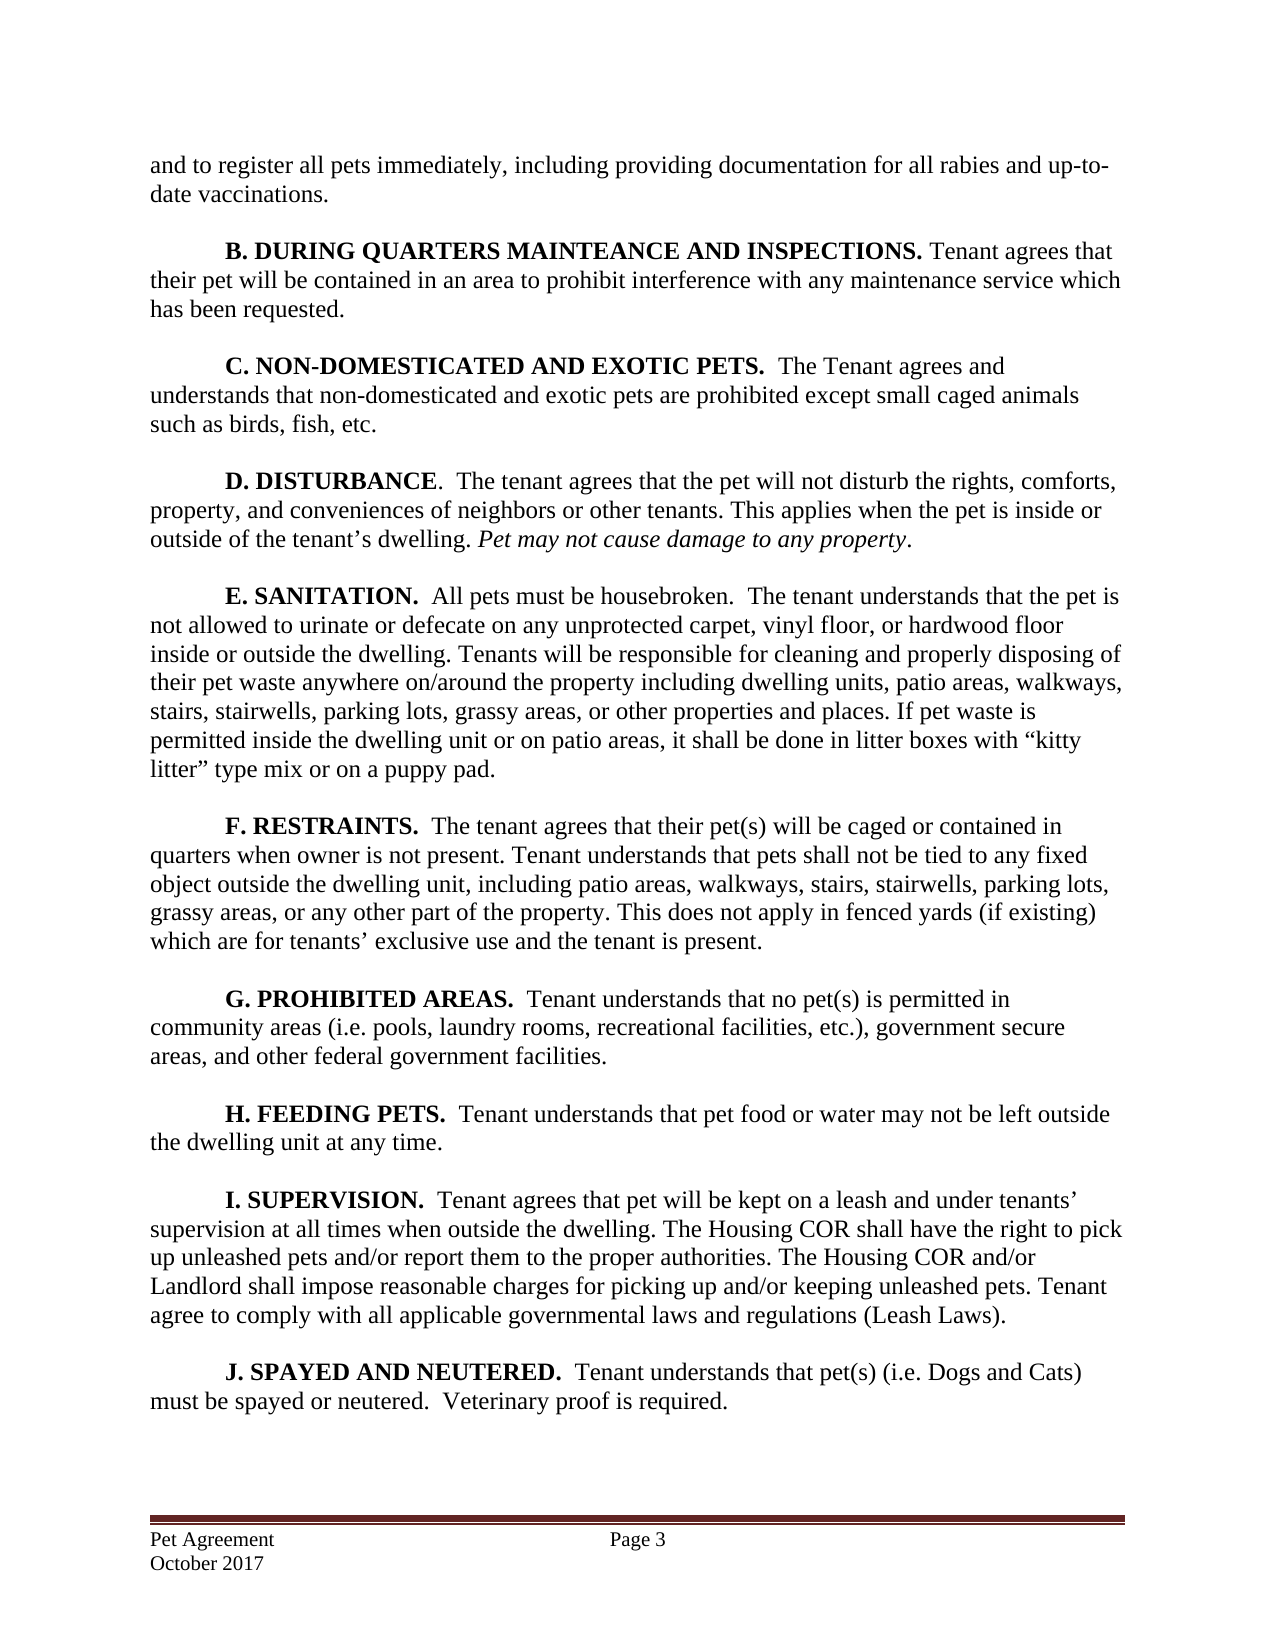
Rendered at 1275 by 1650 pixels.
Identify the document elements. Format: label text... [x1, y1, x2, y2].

text F. RESTRAINTS. The tenant agrees that their pet(s) will be caged or contained in quarters when owner is not present. Tenant understands that pets shall not be tied to any fixed object outside the dwelling unit, including patio areas, walkways, stairs, stairwells, parking lots, grassy areas, or any other part of the property. This does not apply in fenced yards (if existing) which are for tenants’ exclusive use and the tenant is present. [150, 811, 1125, 955]
text C. NON-DOMESTICATED AND EXOTIC PETS. The Tenant agrees and understands that non-domesticated and exotic pets are prohibited except small caged animals such as birds, fish, etc. [150, 351, 1125, 437]
text H. FEEDING PETS. Tenant understands that pet food or water may not be left outside the dwelling unit at any time. [150, 1099, 1125, 1156]
text I. SUPERVISION. Tenant agrees that pet will be kept on a leash and under tenants’ supervision at all times when outside the dwelling. The Housing COR shall have the right to pick up unleashed pets and/or report them to the proper authorities. The Housing COR and/or Landlord shall impose reasonable charges for picking up and/or keeping unleashed pets. Tenant agree to comply with all applicable governmental laws and regulations (Leash Laws). [150, 1185, 1125, 1329]
text B. DURING QUARTERS MAINTEANCE AND INSPECTIONS. Tenant agrees that their pet will be contained in an area to prohibit interference with any maintenance service which has been requested. [150, 236, 1125, 322]
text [150, 150, 1125, 207]
text J. SPAYED AND NEUTERED. Tenant understands that pet(s) (i.e. Dogs and Cats) must be spayed or neutered. Veterinary proof is required. [150, 1357, 1125, 1415]
text E. SANITATION. All pets must be housebroken. The tenant understands that the pet is not allowed to urinate or defecate on any unprotected carpet, vinyl floor, or hardwood floor inside or outside the dwelling. Tenants will be responsible for cleaning and properly disposing of their pet waste anywhere on/around the property including dwelling units, patio areas, walkways, stairs, stairwells, parking lots, grassy areas, or other properties and places. If pet waste is permitted inside the dwelling unit or on patio areas, it shall be done in litter boxes with “kitty litter” type mix or on a puppy pad. [150, 581, 1125, 782]
text D. DISTURBANCE. The tenant agrees that the pet will not disturb the rights, comforts, property, and conveniences of neighbors or other tenants. This applies when the pet is inside or outside of the tenant’s dwelling. Pet may not cause damage to any property. [150, 466, 1125, 552]
text G. PROHIBITED AREAS. Tenant understands that no pet(s) is permitted in community areas (i.e. pools, laundry rooms, recreational facilities, etc.), government secure areas, and other federal government facilities. [150, 984, 1125, 1070]
